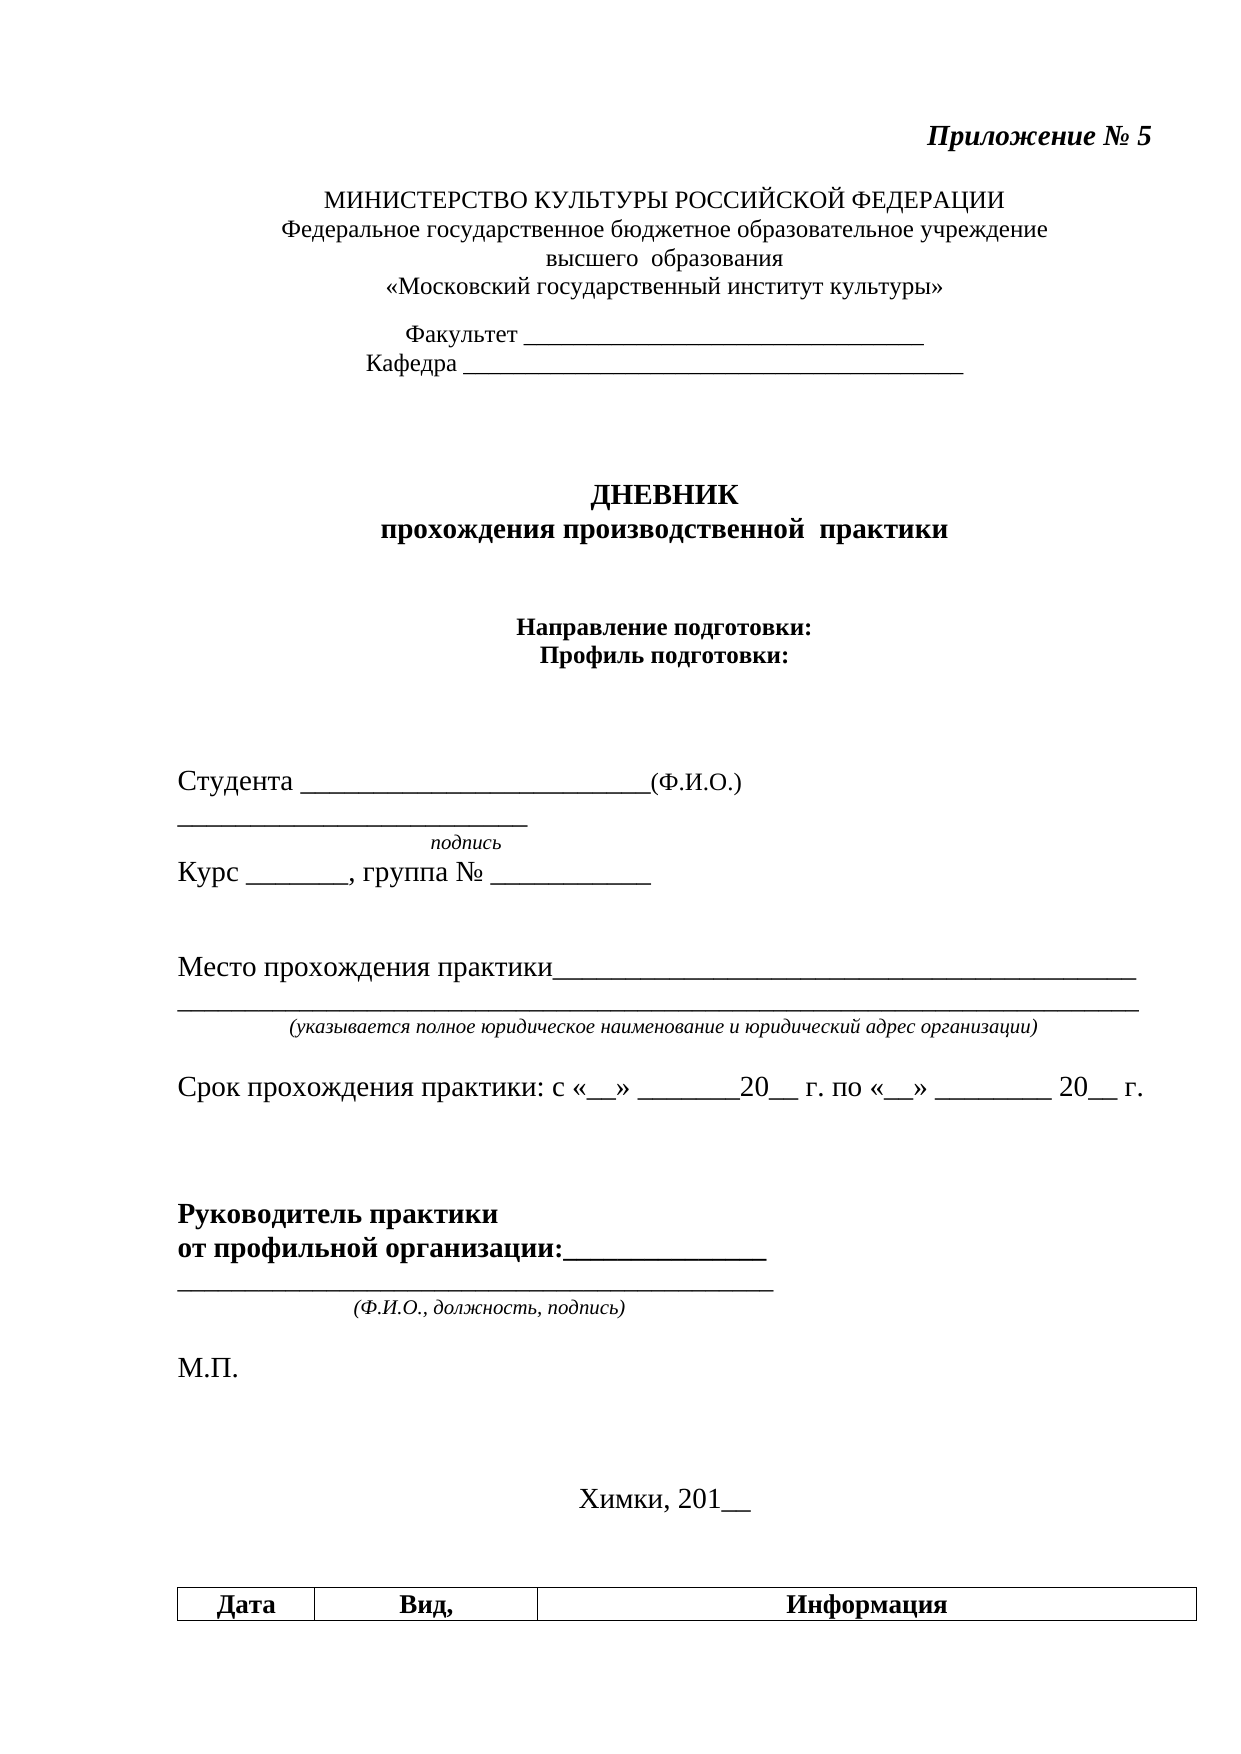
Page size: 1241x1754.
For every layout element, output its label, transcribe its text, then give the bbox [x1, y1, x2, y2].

text высшего образования [177, 243, 1152, 271]
text Химки, 201__ [177, 1482, 1152, 1515]
table_header Дата [178, 1588, 314, 1619]
text Факультет ________________________________ [177, 319, 1152, 348]
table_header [538, 1588, 1196, 1619]
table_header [315, 1588, 537, 1619]
text М.П. [177, 1350, 1152, 1383]
text ____________________________________________ [177, 1263, 1152, 1295]
text Студента ________________________(Ф.И.О.) [177, 763, 1152, 796]
text Курс _______, группа № ___________ [177, 854, 1152, 887]
text Срок прохождения практики: с «__» _______20__ г. по «__» ________ 20__ г. [177, 1069, 1152, 1103]
text Направление подготовки: [177, 612, 1152, 640]
text ________________________ [177, 796, 1152, 830]
text Место прохождения практики________________________________________ [177, 949, 1152, 983]
text (указывается полное юридическое наименование и юридический адрес организации) [177, 1014, 1152, 1038]
text ДНЕВНИК [177, 477, 1152, 511]
text «Московский государственный институт культуры» [177, 271, 1152, 300]
text подпись [177, 830, 1152, 854]
text _______________________________________________________________________ [177, 983, 1152, 1014]
text прохождения производственной практики [177, 511, 1152, 544]
text Федеральное государственное бюджетное образовательное учреждение [177, 214, 1152, 243]
text МИНИСТЕРСТВО КУЛЬТУРЫ РОССИЙСКОЙ ФЕДЕРАЦИИ [177, 185, 1152, 214]
text от профильной организации:_______________ [177, 1230, 1152, 1263]
text Кафедра ________________________________________ [177, 348, 1152, 377]
text Руководитель практики [177, 1196, 1152, 1230]
text Приложение № 5 [177, 118, 1152, 152]
text Профиль подготовки: [177, 640, 1152, 669]
text (Ф.И.О., должность, подпись) [177, 1295, 1152, 1319]
